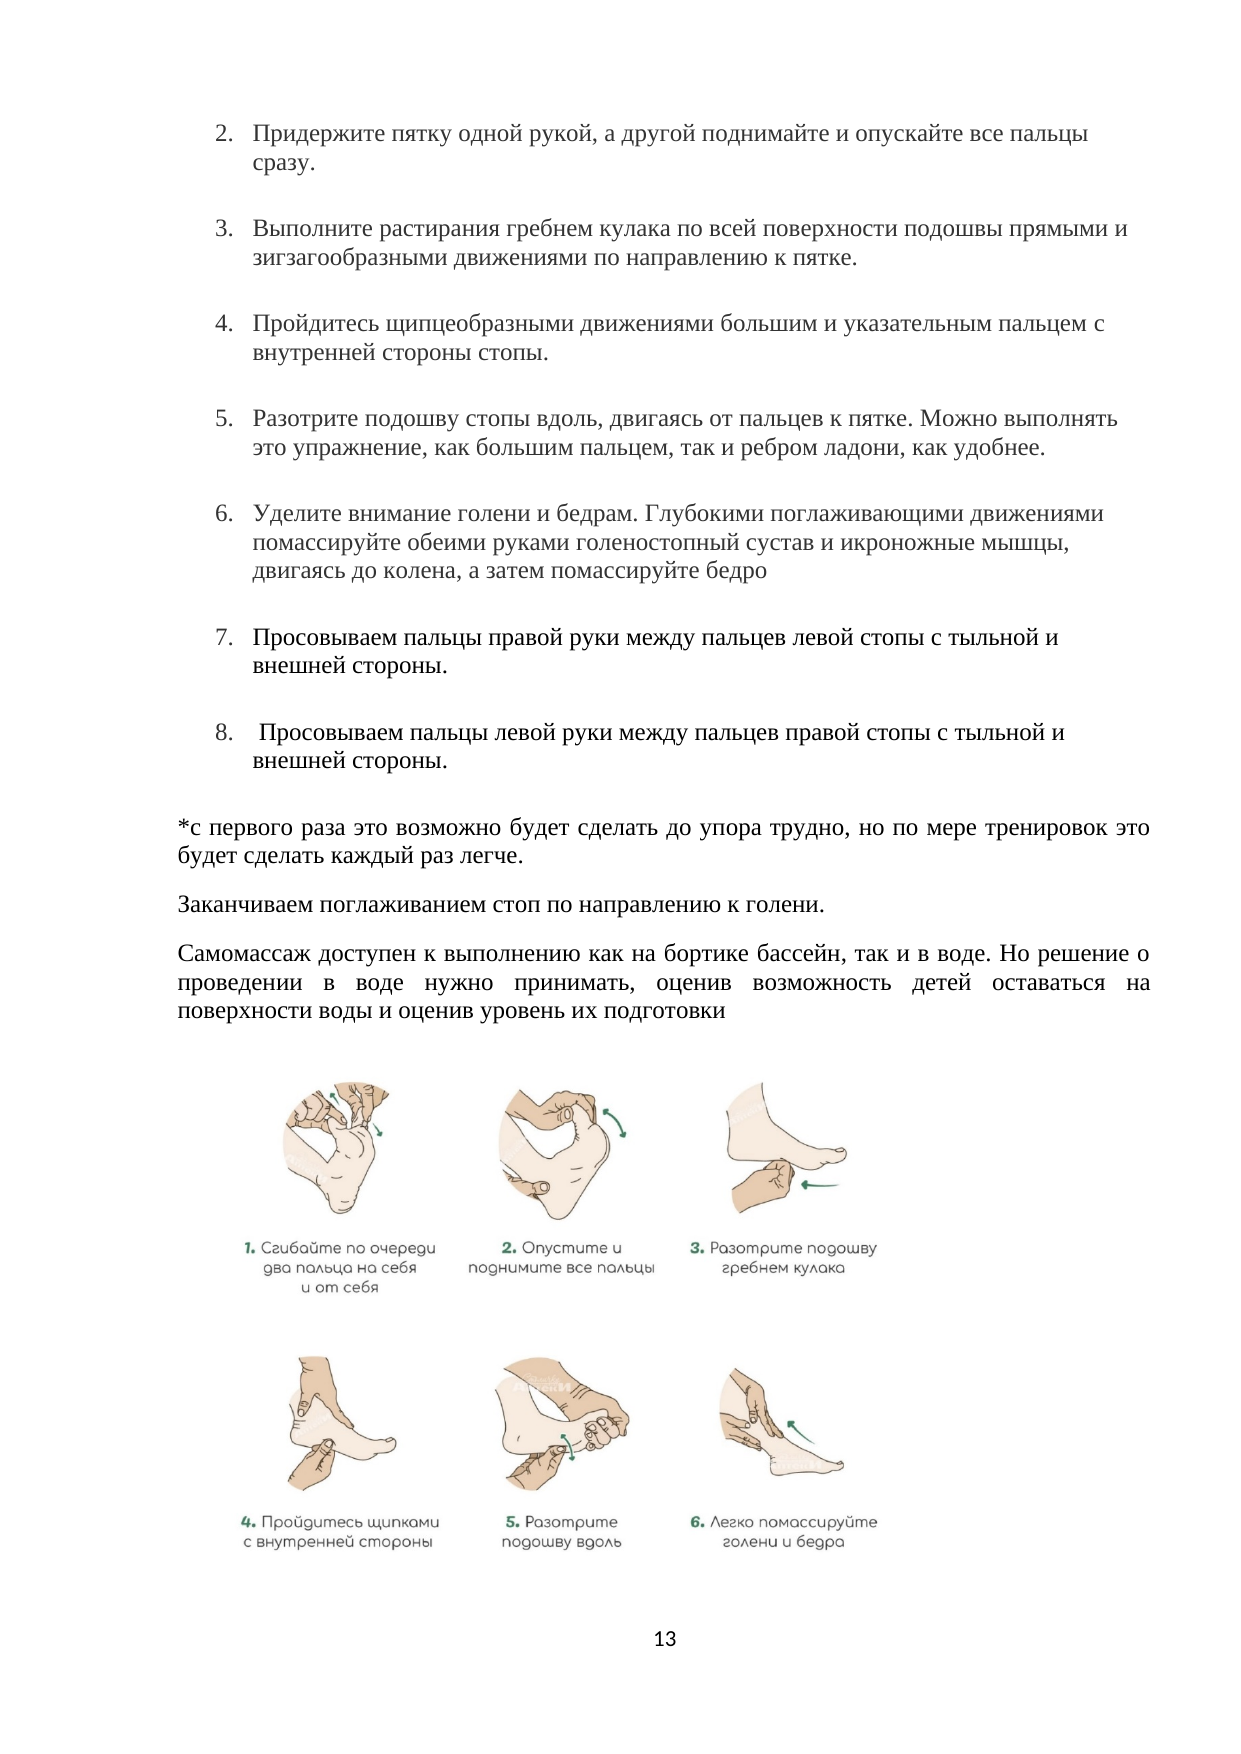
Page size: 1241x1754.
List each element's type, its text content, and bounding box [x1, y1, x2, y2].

picture [177, 1044, 926, 1622]
list Выполните растирания гребнем кулака по всей поверхности подошвы прямыми и зигзагообразными движениями по направлению к пятке. [215, 213, 1152, 271]
list Придержите пятку одной рукой, а другой поднимайте и опускайте все пальцы сразу. [215, 118, 1152, 176]
list Просовываем пальцы левой руки между пальцев правой стопы с тыльной и внешней стороны. [215, 717, 1152, 774]
list Разотрите подошву стопы вдоль, двигаясь от пальцев к пятке. Можно выполнять это упражнение, как большим пальцем, так и ребром ладони, как удобнее. [215, 403, 1152, 461]
text *с первого раза это возможно будет сделать до упора трудно, но по мере тренировок это будет сделать каждый раз легче. [177, 812, 1152, 869]
text Заканчиваем поглаживанием стоп по направлению к голени. [177, 889, 1152, 918]
list Уделите внимание голени и бедрам. Глубокими поглаживающими движениями помассируйте обеими руками голеностопный сустав и икроножные мышцы, двигаясь до колена, а затем помассируйте бедро [215, 498, 1152, 584]
text Самомассаж доступен к выполнению как на бортике бассейн, так и в воде. Но решение о проведении в воде нужно принимать, оценив возможность детей оставаться на поверхности воды и оценив уровень их подготовки [177, 938, 1152, 1024]
list Просовываем пальцы правой руки между пальцев левой стопы с тыльной и внешней стороны. [215, 622, 1152, 679]
list Пройдитесь щипцеобразными движениями большим и указательным пальцем с внутренней стороны стопы. [215, 308, 1152, 366]
